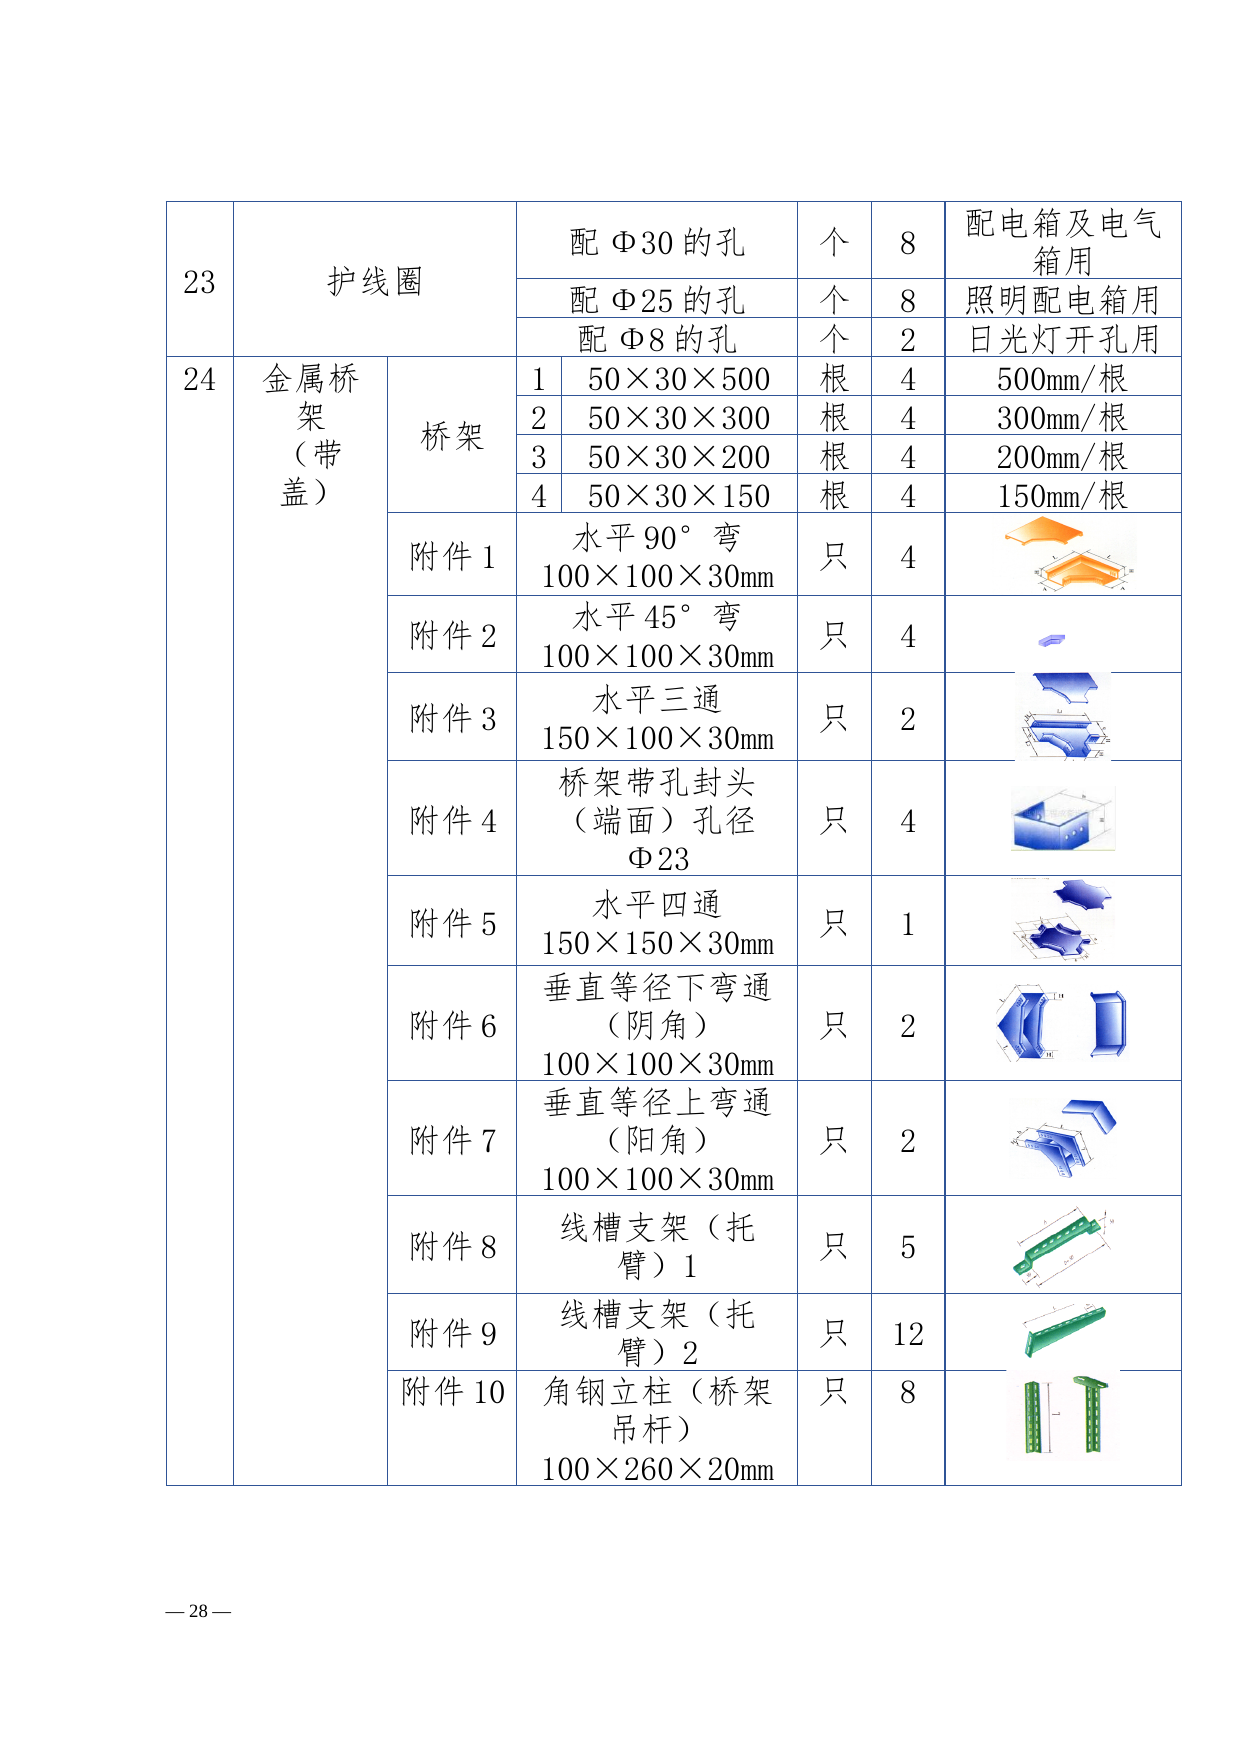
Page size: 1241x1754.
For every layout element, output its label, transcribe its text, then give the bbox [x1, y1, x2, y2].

table_cell 8 [872, 202, 944, 278]
table_cell 附件8 [388, 1196, 516, 1292]
table_cell 根 [798, 357, 871, 395]
table_cell 桥架带孔封头 （端面）孔径Φ23 [517, 761, 797, 875]
table_cell 日光灯开孔用 [946, 318, 1181, 356]
table_cell 水平三通 150×100×30mm [517, 673, 797, 760]
table_cell 水平90°弯 100×100×30mm [517, 513, 797, 594]
table_cell 5 [872, 1196, 944, 1292]
table_cell 300mm/根 [946, 396, 1181, 434]
table_cell [946, 596, 1181, 672]
table_cell 只 [798, 1371, 871, 1484]
table_cell 1 [872, 876, 944, 965]
table_cell 配Φ30的孔 [517, 202, 797, 278]
picture [996, 984, 1130, 1062]
table_cell [1138, 513, 1181, 594]
table_cell 50×30×500 [562, 357, 797, 395]
table_cell 只 [798, 513, 871, 594]
table_cell [946, 1371, 1181, 1484]
table_cell 角钢立柱（桥架吊杆） 100×260×20mm [517, 1371, 797, 1484]
table_cell [946, 1196, 1181, 1292]
table_cell 附件2 [388, 596, 516, 672]
table_cell 2 [872, 318, 944, 356]
table_cell 4 [872, 474, 944, 512]
table_cell 垂直等径下弯通（阴角） 100×100×30mm [517, 966, 797, 1080]
table_cell 金属桥架 （带盖） [234, 357, 387, 1484]
table_cell 个 [798, 318, 871, 356]
table_cell 2 [872, 673, 944, 760]
table_cell 8 [872, 279, 944, 317]
table_cell [946, 673, 1014, 760]
table_cell 根 [798, 435, 871, 473]
table_cell [946, 966, 1181, 1080]
table_cell 只 [798, 1294, 871, 1369]
table_cell 150mm/根 [946, 474, 1181, 512]
table_cell 附件10 [388, 1371, 516, 1484]
table_cell 只 [798, 673, 871, 760]
table_cell 水平四通 150×150×30mm [517, 876, 797, 965]
table_cell 50×30×200 [562, 435, 797, 473]
table_cell [946, 1294, 1181, 1369]
table_cell 线槽支架（托臂）1 [517, 1196, 797, 1292]
table_cell [946, 761, 1181, 875]
table_cell 1 [517, 357, 561, 395]
table_cell 3 [517, 435, 561, 473]
picture [1006, 1370, 1120, 1461]
table_cell 只 [798, 1081, 871, 1195]
table_cell 4 [517, 474, 561, 512]
table_cell 护线圈 [234, 202, 516, 356]
table_cell 4 [872, 596, 944, 672]
table_cell 200mm/根 [946, 435, 1181, 473]
table_cell 4 [872, 396, 944, 434]
table_cell 个 [798, 279, 871, 317]
table_cell 只 [798, 966, 871, 1080]
table_cell 附件4 [388, 761, 516, 875]
table_cell 附件1 [388, 513, 516, 594]
picture [1008, 1098, 1118, 1179]
table_cell 2 [872, 966, 944, 1080]
table_cell 配Φ25的孔 [517, 279, 797, 317]
table_cell 附件5 [388, 876, 516, 965]
table_cell [946, 876, 1181, 965]
table_cell [1112, 673, 1181, 760]
table_cell 根 [798, 396, 871, 434]
table_cell 附件3 [388, 673, 516, 760]
picture [1014, 672, 1112, 761]
table_cell 线槽支架（托臂）2 [517, 1294, 797, 1369]
picture [1009, 1197, 1117, 1292]
table_cell 4 [872, 357, 944, 395]
table_cell 12 [872, 1294, 944, 1369]
table_cell 2 [872, 1081, 944, 1195]
table_cell 只 [798, 596, 871, 672]
table_cell 配电箱及电气箱用 [946, 202, 1181, 278]
table_cell 只 [798, 1196, 871, 1292]
picture [1020, 1304, 1107, 1359]
table_cell [946, 1081, 1181, 1195]
table_cell 只 [798, 761, 871, 875]
table_cell 根 [798, 474, 871, 512]
table_cell 2 [517, 396, 561, 434]
picture [1011, 786, 1116, 851]
table_cell 8 [872, 1371, 944, 1484]
picture [1011, 878, 1116, 963]
table_cell 配Φ8的孔 [517, 318, 797, 356]
table_cell 23 [167, 202, 233, 356]
table_cell 4 [872, 435, 944, 473]
table_cell 垂直等径上弯通（阳角） 100×100×30mm [517, 1081, 797, 1195]
table_cell 4 [872, 513, 944, 594]
table_cell 4 [872, 761, 944, 875]
table_cell 50×30×300 [562, 396, 797, 434]
table_cell 50×30×150 [562, 474, 797, 512]
table_cell 附件6 [388, 966, 516, 1080]
picture [988, 513, 1138, 595]
table_cell 个 [798, 202, 871, 278]
table_cell 照明配电箱用 [946, 279, 1181, 317]
table_cell 水平45°弯 100×100×30mm [517, 596, 797, 672]
table_cell 附件9 [388, 1294, 516, 1369]
table_cell [946, 513, 988, 594]
table_cell 500mm/根 [946, 357, 1181, 395]
table_cell 桥架 [388, 357, 516, 512]
table_cell 附件7 [388, 1081, 516, 1195]
table_cell 24 [167, 357, 233, 1484]
table_cell 只 [798, 876, 871, 965]
